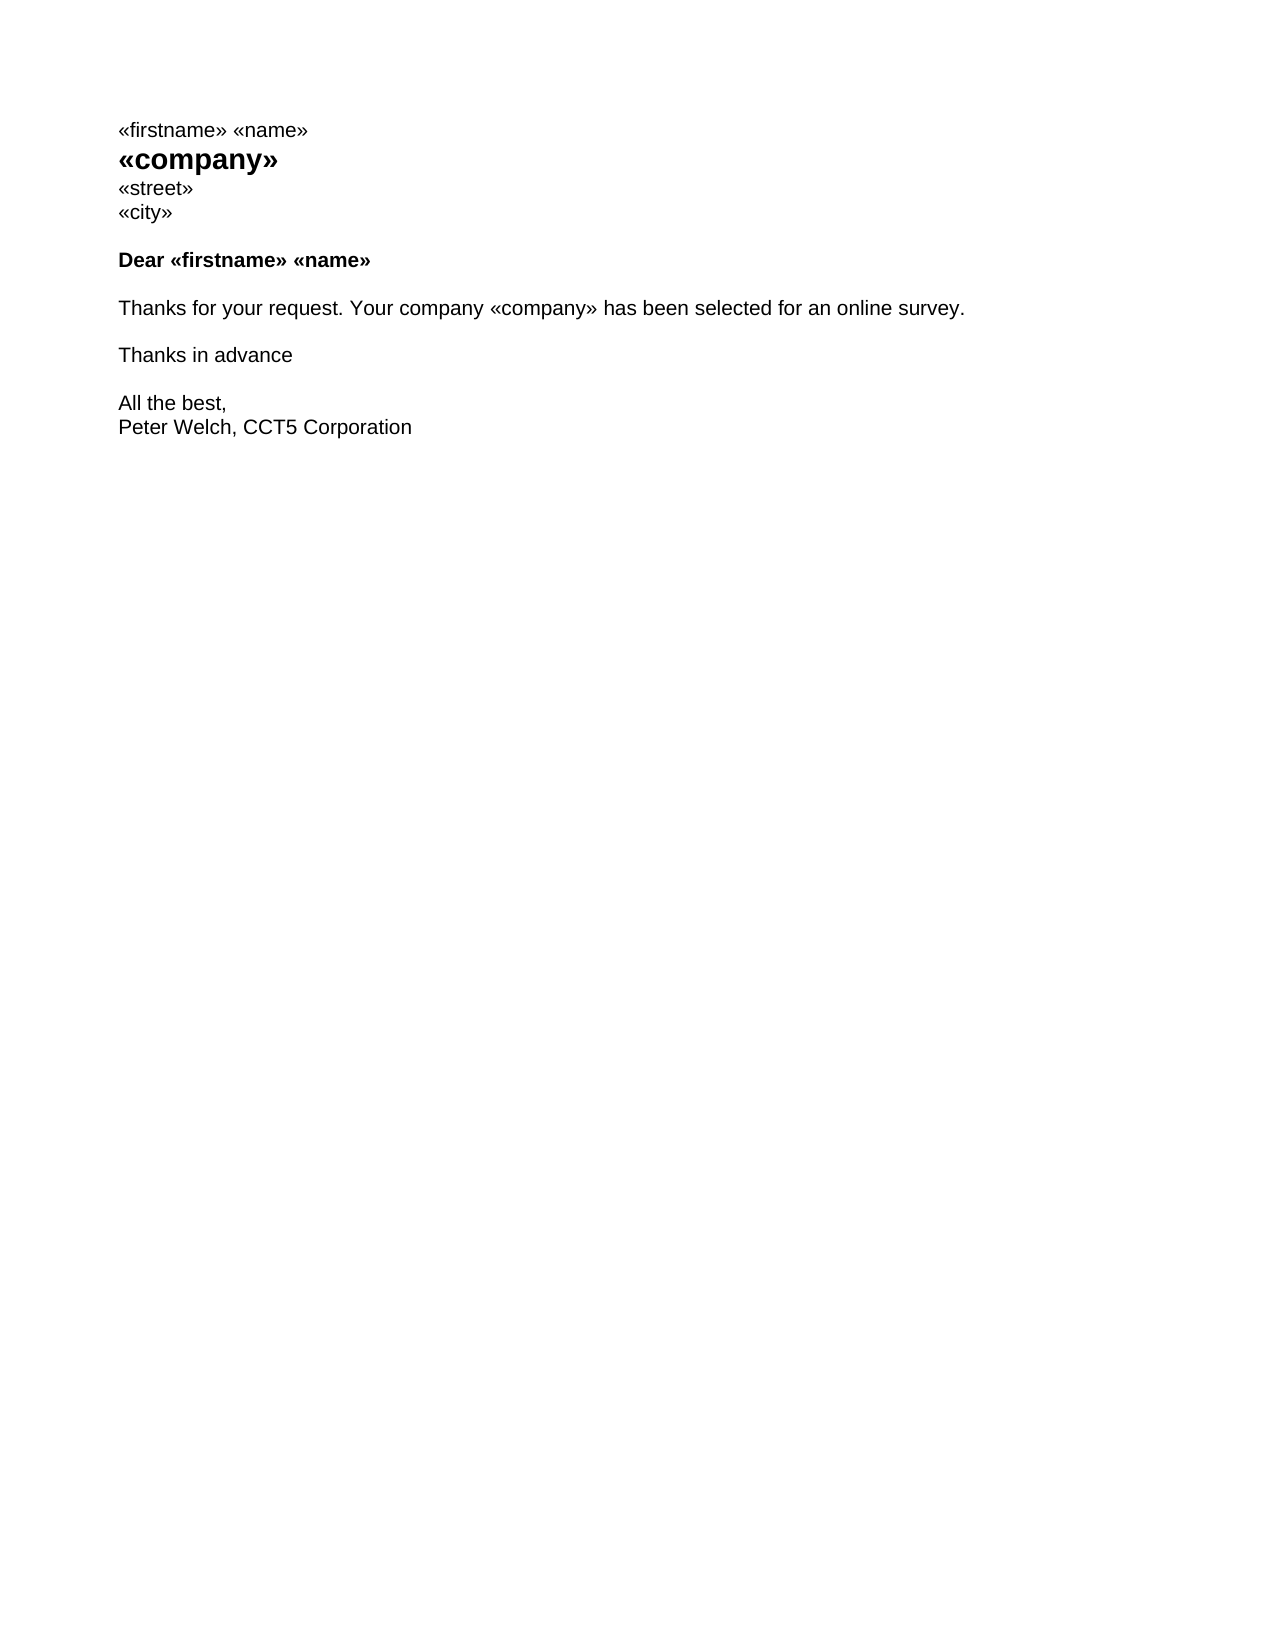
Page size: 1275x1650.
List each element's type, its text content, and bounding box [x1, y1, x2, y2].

text «firstname» «name» [118, 118, 1157, 142]
text «city» [118, 199, 1157, 223]
text «company» [118, 142, 1157, 176]
text Peter Welch, CCT5 Corporation [118, 415, 1157, 439]
text Thanks in advance [118, 343, 1157, 367]
text Thanks for your request. Your company «company» has been selected for an online survey. [118, 295, 1157, 319]
text Dear «firstname» «name» [118, 247, 1157, 271]
text All the best, [118, 391, 1157, 415]
text «street» [118, 176, 1157, 199]
